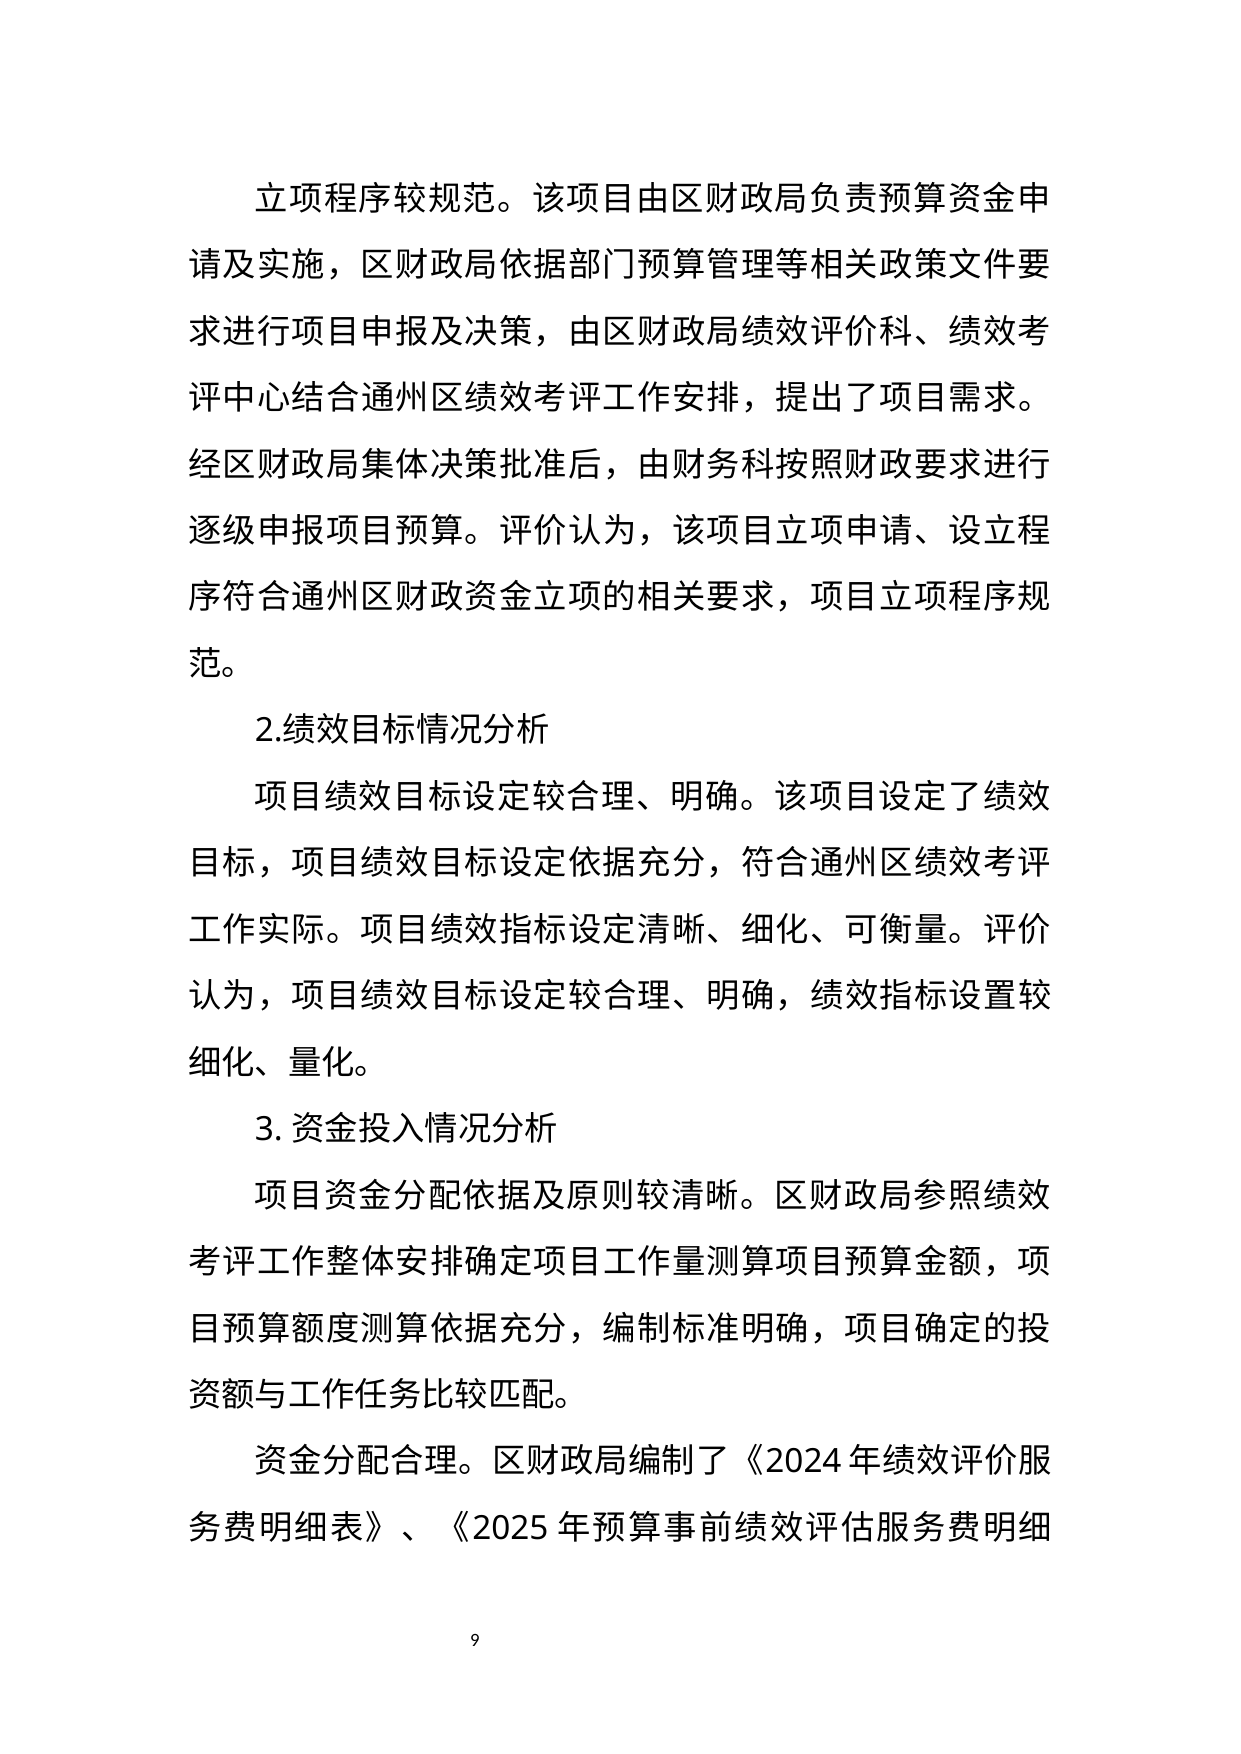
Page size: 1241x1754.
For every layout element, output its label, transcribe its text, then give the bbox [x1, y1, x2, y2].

text 立项程序较规范。该项目由区财政局负责预算资金申请及实施，区财政局依据部门预算管理等相关政策文件要求进行项目申报及决策，由区财政局绩效评价科、绩效考评中心结合通州区绩效考评工作安排，提出了项目需求。经区财政局集体决策批准后，由财务科按照财政要求进行逐级申报项目预算。评价认为，该项目立项申请、设立程序符合通州区财政资金立项的相关要求，项目立项程序规范。 [188, 162, 1052, 694]
text 2.绩效目标情况分析 [188, 694, 1052, 761]
text 项目绩效目标设定较合理、明确。该项目设定了绩效目标，项目绩效目标设定依据充分，符合通州区绩效考评工作实际。项目绩效指标设定清晰、细化、可衡量。评价认为，项目绩效目标设定较合理、明确，绩效指标设置较细化、量化。 [188, 761, 1052, 1093]
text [188, 1425, 1052, 1558]
text 3. 资金投入情况分析 [188, 1093, 1052, 1159]
text 项目资金分配依据及原则较清晰。区财政局参照绩效考评工作整体安排确定项目工作量测算项目预算金额，项目预算额度测算依据充分，编制标准明确，项目确定的投资额与工作任务比较匹配。 [188, 1159, 1052, 1425]
